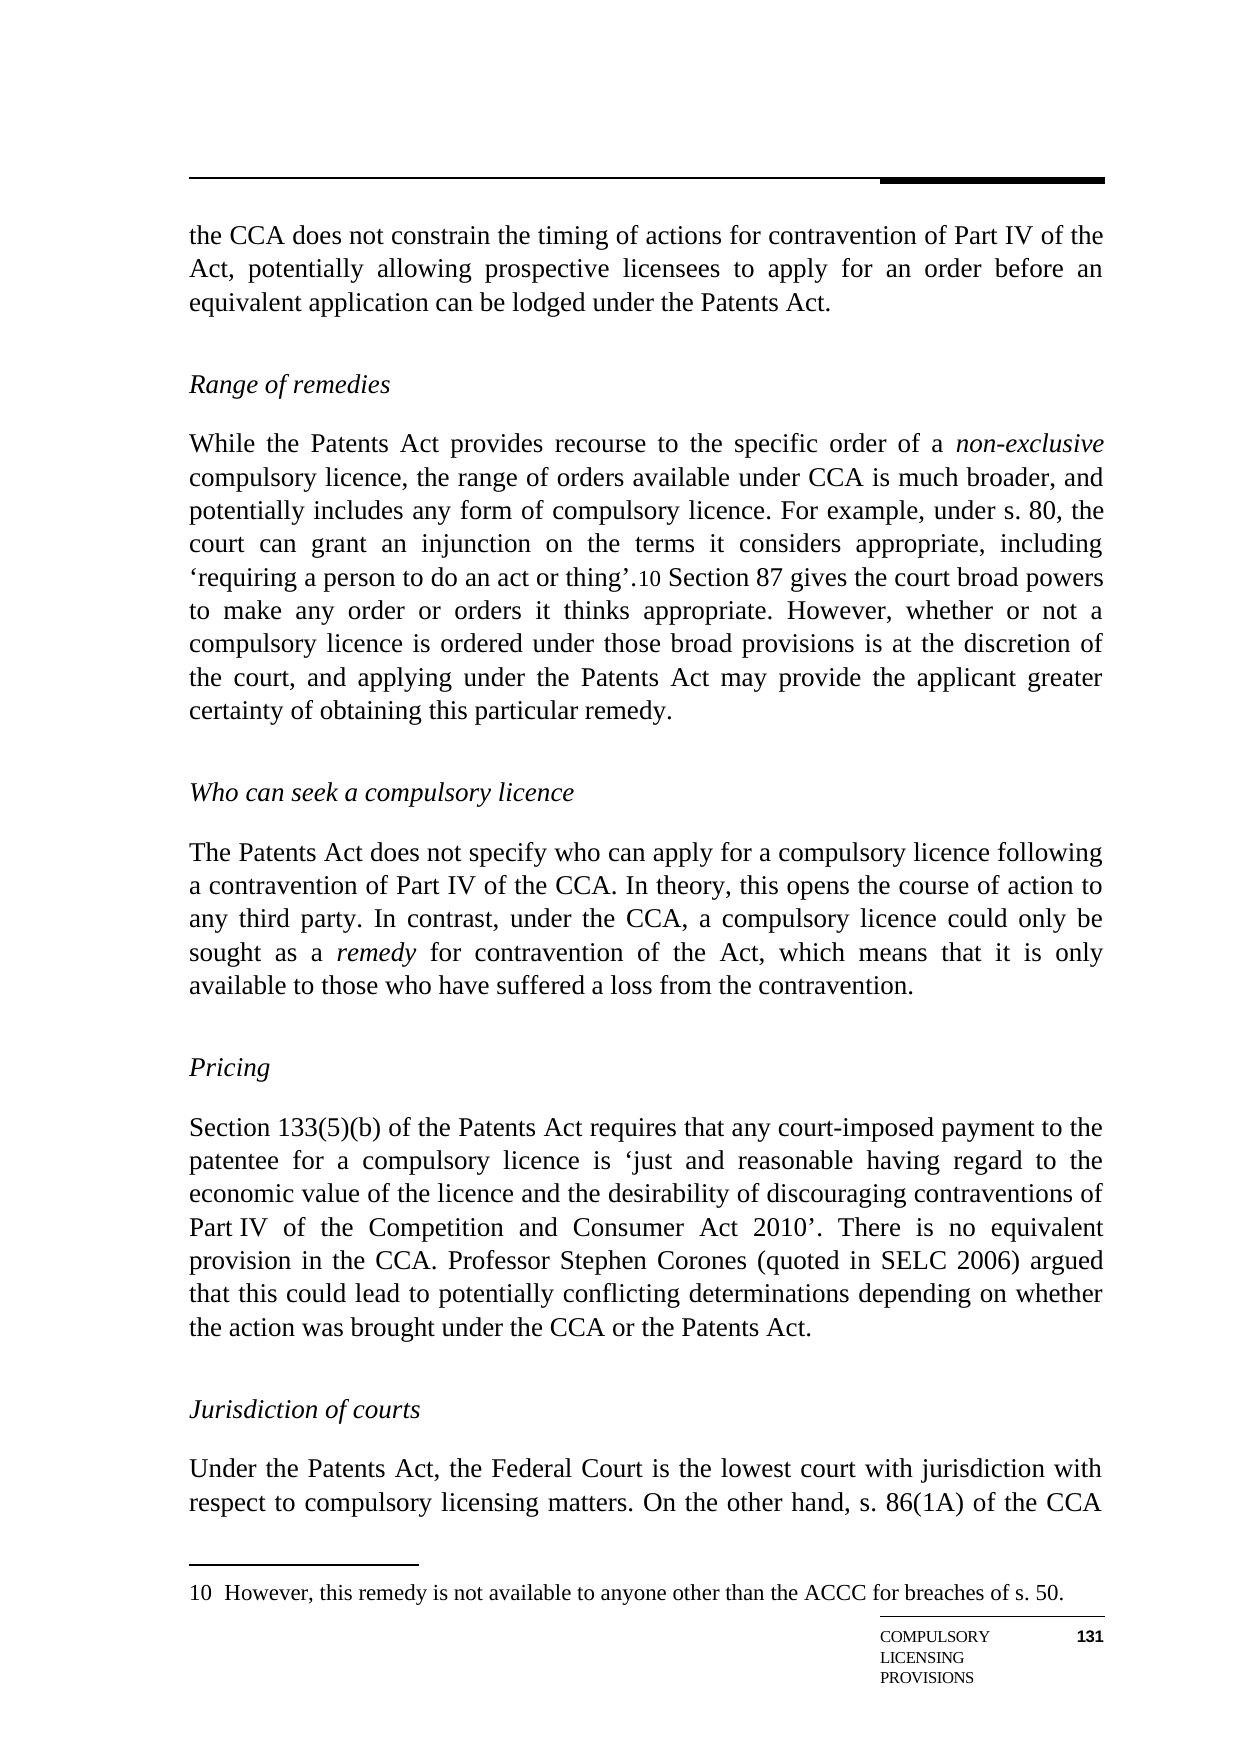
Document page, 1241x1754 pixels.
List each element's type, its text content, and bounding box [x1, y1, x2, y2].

text The Patents Act does not specify who can apply for a compulsory licence following a contravention of Part IV of the CCA. In theory, this opens the course of action to any third party. In contrast, under the CCA, a compulsory licence could only be sought as a remedy for contravention of the Act, which means that it is only available to those who have suffered a loss from the contravention. [189, 833, 1104, 1000]
text Section 133(5)(b) of the Patents Act requires that any court-imposed payment to the patentee for a compulsory licence is ‘just and reasonable having regard to the economic value of the licence and the desirability of discouraging contraventions of Part IV of the Competition and Consumer Act 2010’. There is no equivalent provision in the CCA. Professor Stephen Corones (quoted in SELC 2006) argued that this could lead to potentially conflicting determinations depending on whether the action was brought under the CCA or the Patents Act. [189, 1108, 1104, 1342]
subtitle Jurisdiction of courts [189, 1392, 1104, 1425]
subtitle Range of remedies [189, 367, 1104, 400]
subtitle Pricing [189, 1050, 1104, 1083]
subtitle Who can seek a compulsory licence [189, 775, 1104, 808]
text While the Patents Act provides recourse to the specific order of a non-exclusive compulsory licence, the range of orders available under CCA is much broader, and potentially includes any form of compulsory licence. For example, under s. 80, the court can grant an injunction on the terms it considers appropriate, including ‘requiring a person to do an act or thing’. Section 87 gives the court broad powers to make any order or orders it thinks appropriate. However, whether or not a compulsory licence is ordered under those broad provisions is at the discretion of the court, and applying under the Patents Act may provide the applicant greater certainty of obtaining this particular remedy. [189, 425, 1104, 725]
